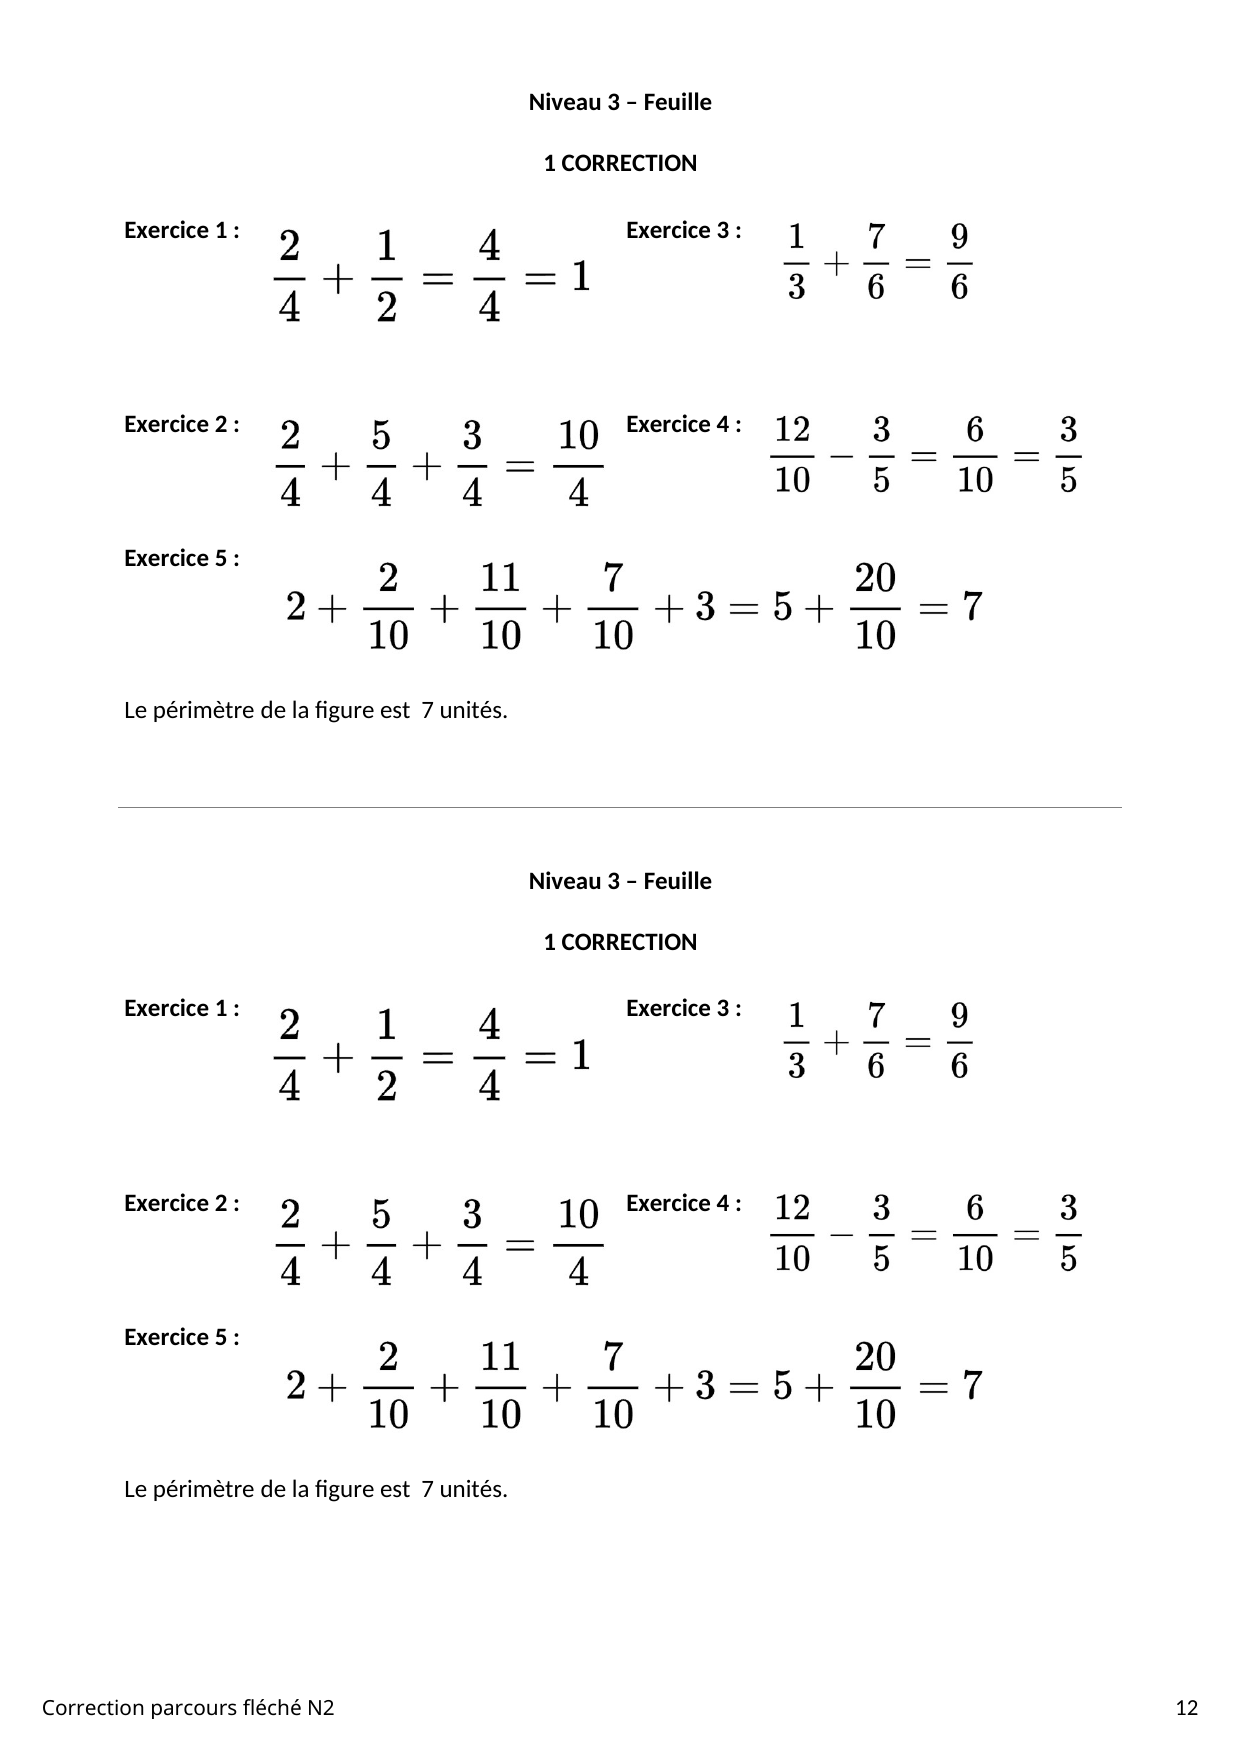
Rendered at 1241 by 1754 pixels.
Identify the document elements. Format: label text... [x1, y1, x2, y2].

picture [283, 1340, 984, 1433]
text Exercice 2 : Exercice 4 : [124, 408, 1134, 439]
text Exercice 5 : [124, 542, 1134, 573]
text Niveau 3 – Feuille 1 CORRECTION [520, 865, 721, 956]
text Le périmètre de la figure est 7 unités. [124, 1473, 1134, 1504]
picture [271, 1023, 590, 1106]
text Exercice 1 : Exercice 3 : [124, 993, 1134, 1023]
text Exercice 5 : [124, 1321, 1134, 1351]
text Exercice 1 : Exercice 3 : [124, 214, 1134, 244]
picture [769, 1192, 1084, 1273]
picture [769, 413, 1084, 494]
text Le périmètre de la figure est 7 unités. [124, 694, 1134, 725]
text Exercice 2 : Exercice 4 : [124, 1187, 1134, 1218]
picture [271, 1218, 607, 1289]
picture [781, 998, 975, 1079]
picture [283, 561, 984, 654]
picture [271, 439, 607, 510]
picture [781, 219, 975, 300]
picture [271, 244, 590, 327]
text Niveau 3 – Feuille 1 CORRECTION [520, 86, 721, 177]
